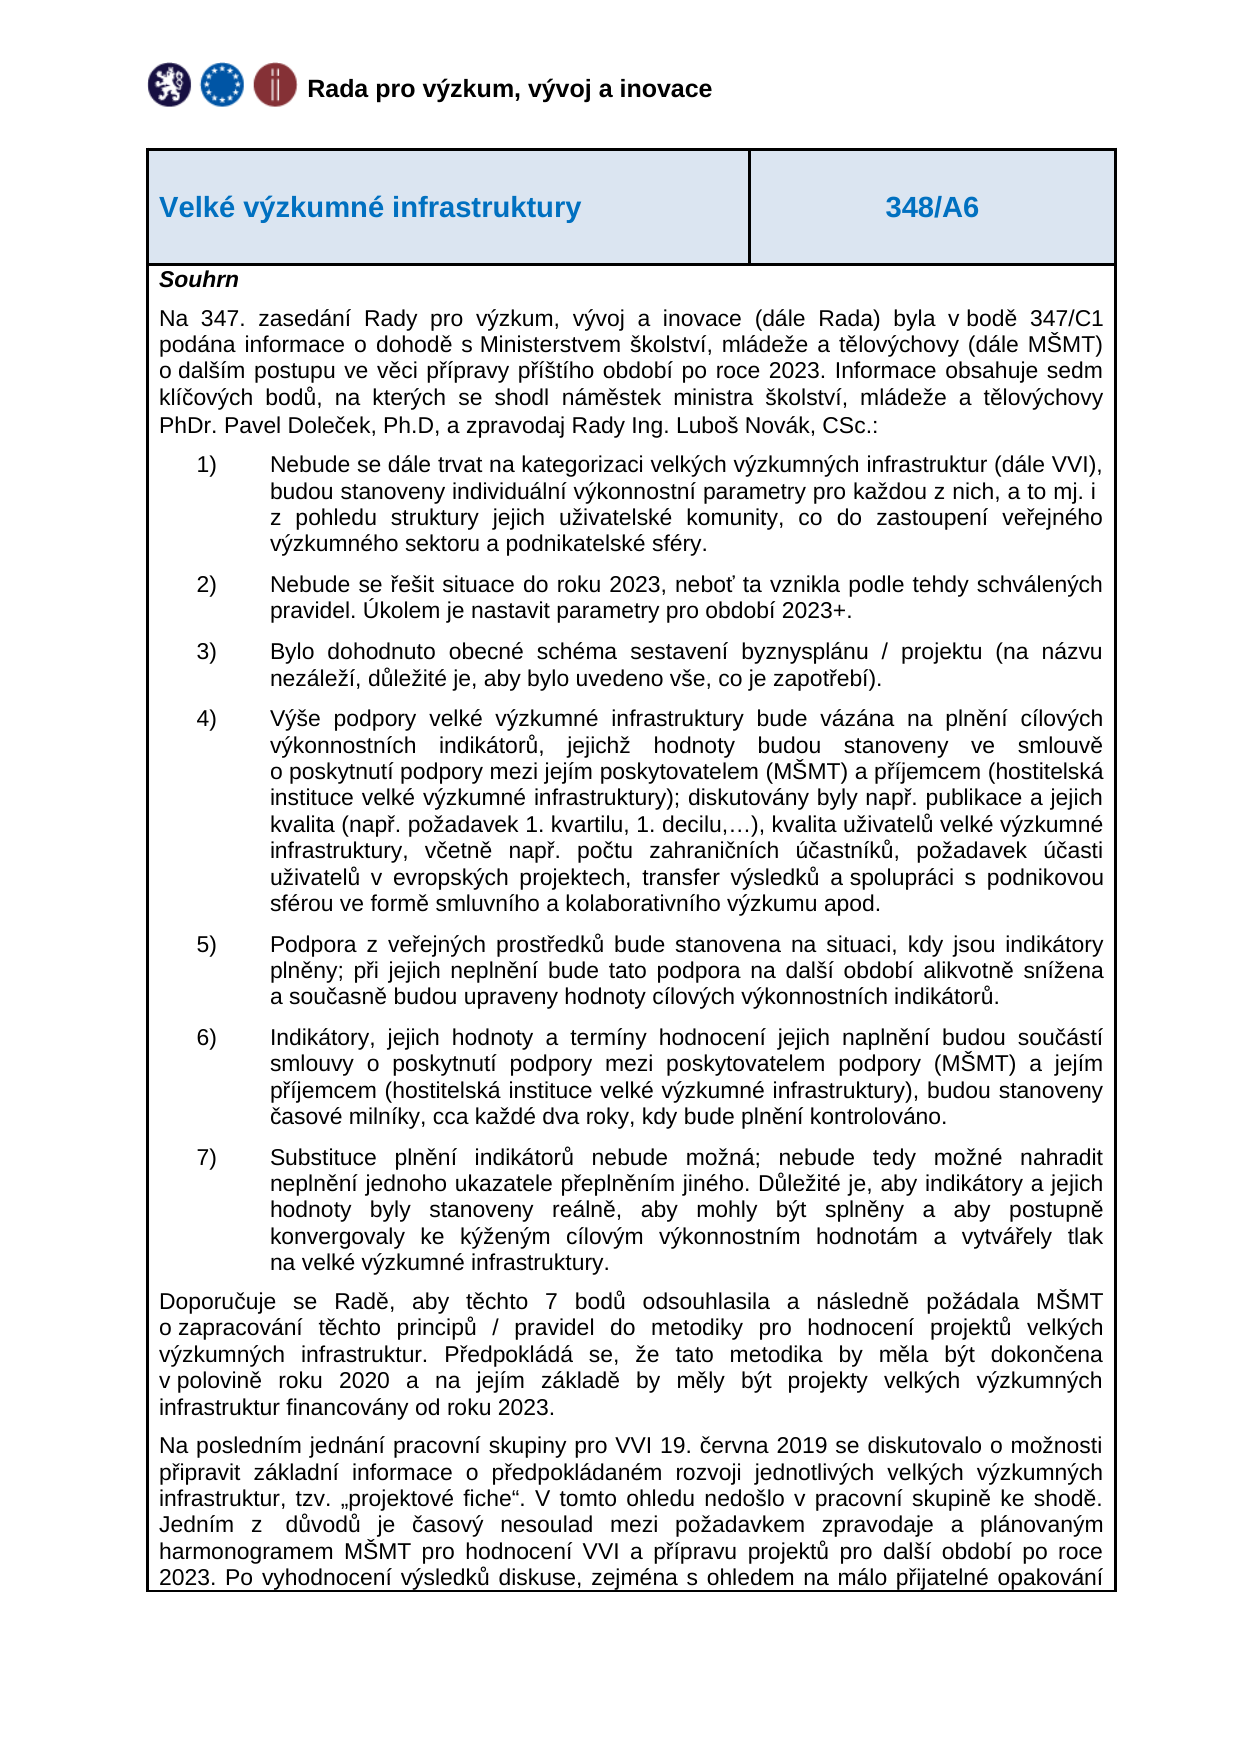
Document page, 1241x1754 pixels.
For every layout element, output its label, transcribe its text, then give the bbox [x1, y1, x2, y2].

picture [147, 62, 298, 108]
table_header 348/A6 [751, 151, 1114, 263]
table_header Velké výzkumné infrastruktury [149, 151, 748, 263]
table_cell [149, 266, 1114, 1590]
